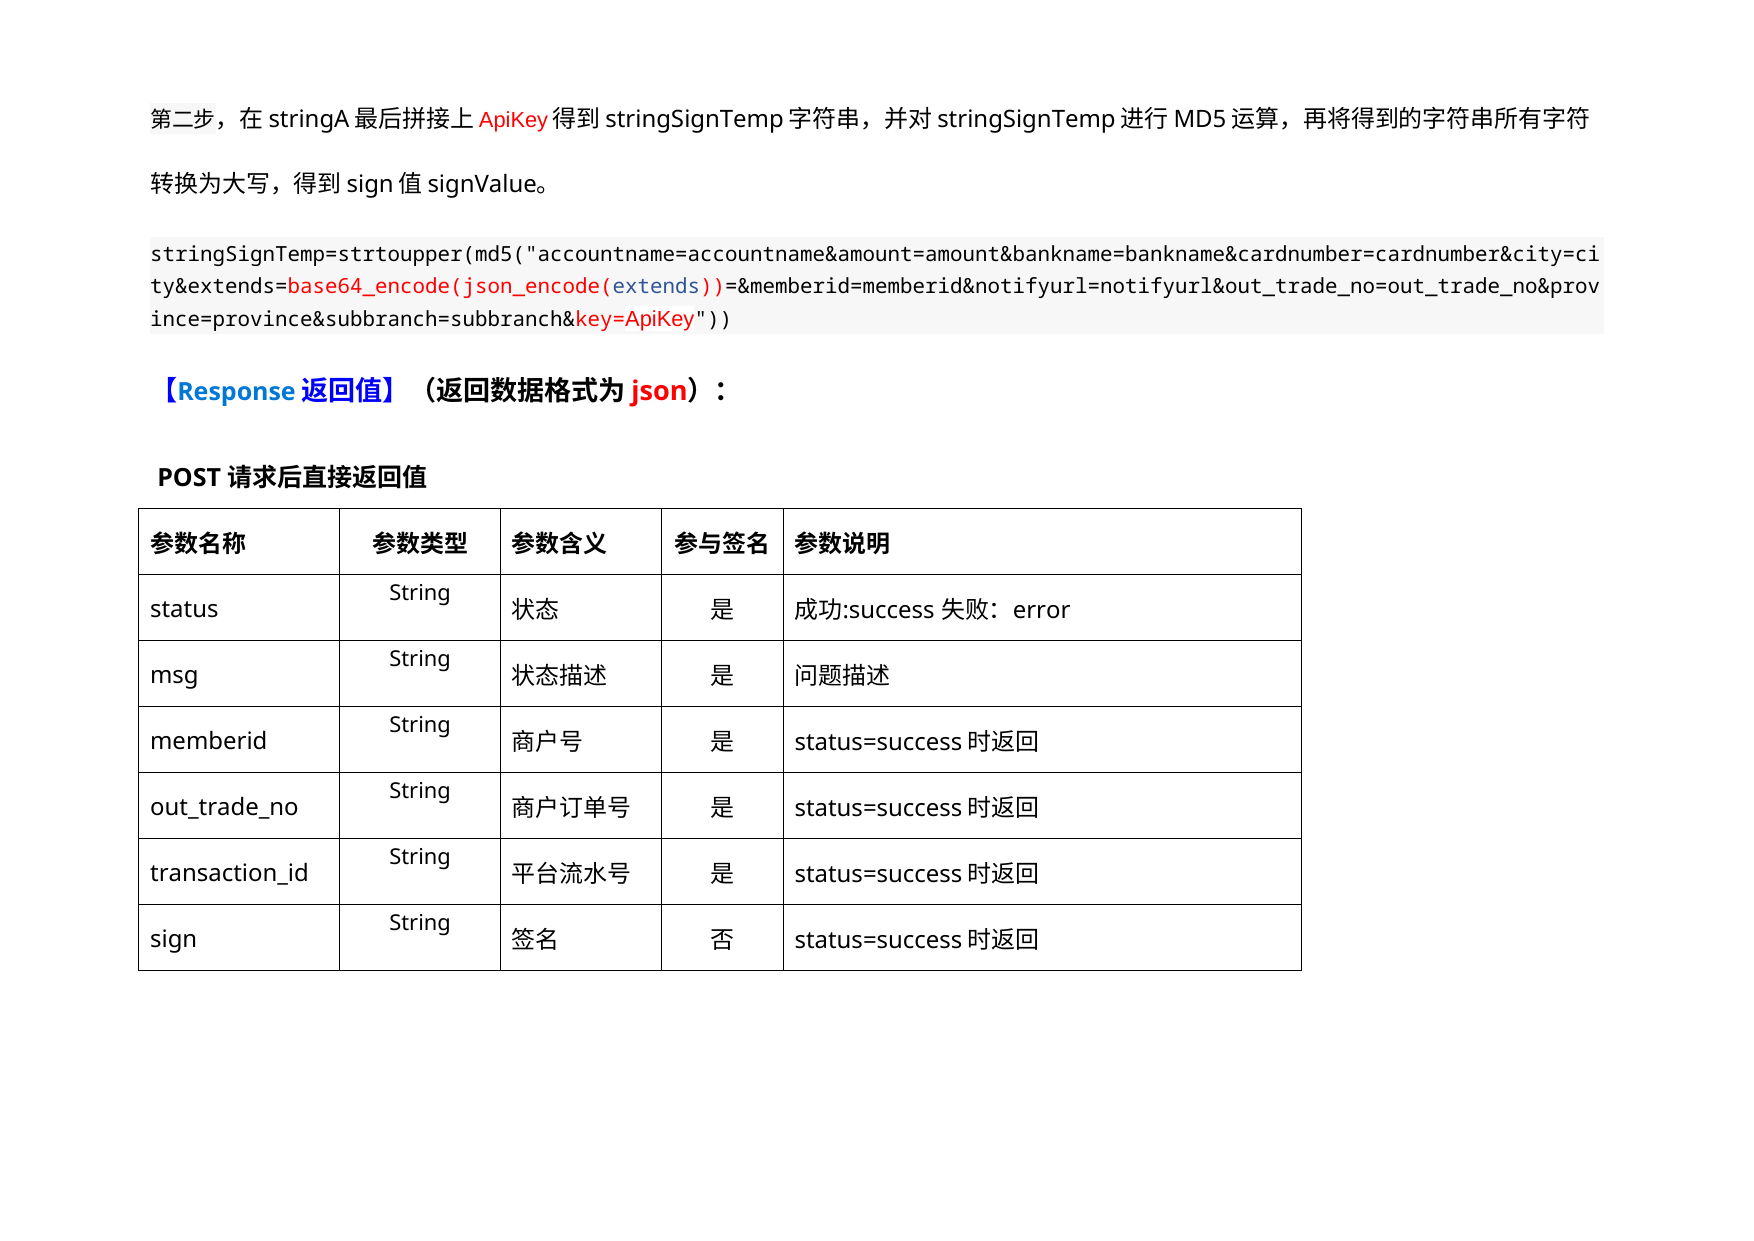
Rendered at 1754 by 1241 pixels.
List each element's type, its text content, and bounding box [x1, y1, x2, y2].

table_cell String [340, 641, 500, 706]
table_cell 是 [662, 773, 783, 838]
table_cell 是 [662, 575, 783, 640]
table_cell 签名 [501, 905, 661, 970]
table_cell 问题描述 [784, 641, 1301, 706]
table_cell msg [139, 641, 339, 706]
table_cell sign [139, 905, 339, 970]
table_cell 是 [662, 839, 783, 904]
table_cell memberid [139, 707, 339, 772]
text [150, 85, 1604, 215]
table_cell 是 [662, 641, 783, 706]
table_cell status=success时返回 [784, 839, 1301, 904]
table_cell String [340, 839, 500, 904]
table_cell out_trade_no [139, 773, 339, 838]
table_cell String [340, 905, 500, 970]
table_header 参与签名 [662, 509, 783, 574]
table_cell 状态 [501, 575, 661, 640]
table_cell status=success时返回 [784, 773, 1301, 838]
table_cell 平台流水号 [501, 839, 661, 904]
table_cell status=success时返回 [784, 707, 1301, 772]
table_cell 商户订单号 [501, 773, 661, 838]
table_header 参数名称 [139, 509, 339, 574]
table_cell status=success时返回 [784, 905, 1301, 970]
table_cell transaction_id [139, 839, 339, 904]
table_cell 状态描述 [501, 641, 661, 706]
table_cell String [340, 707, 500, 772]
table_cell 否 [662, 905, 783, 970]
subtitle 【Response返回值】（返回数据格式为json）： [150, 356, 1604, 421]
table_cell 商户号 [501, 707, 661, 772]
table_cell 成功:success 失败：error [784, 575, 1301, 640]
table_header 参数类型 [340, 509, 500, 574]
table_header 参数说明 [784, 509, 1301, 574]
table_cell String [340, 773, 500, 838]
table_cell status [139, 575, 339, 640]
table_cell String [340, 575, 500, 640]
table_header 参数含义 [501, 509, 661, 574]
text stringSignTemp=strtoupper(md5("accountname=accountname&amount=amount&bankname=bankname&cardnumber=cardnumber&city=city&extends=base64_encode(json_encode(extends))=&memberid=memberid&notifyurl=notifyurl&out_trade_no=out_trade_no&province=province&subbranch=subbranch&key=ApiKey")) [150, 237, 1604, 334]
table_cell 是 [662, 707, 783, 772]
text POST 请求后直接返回值 [150, 443, 1604, 508]
